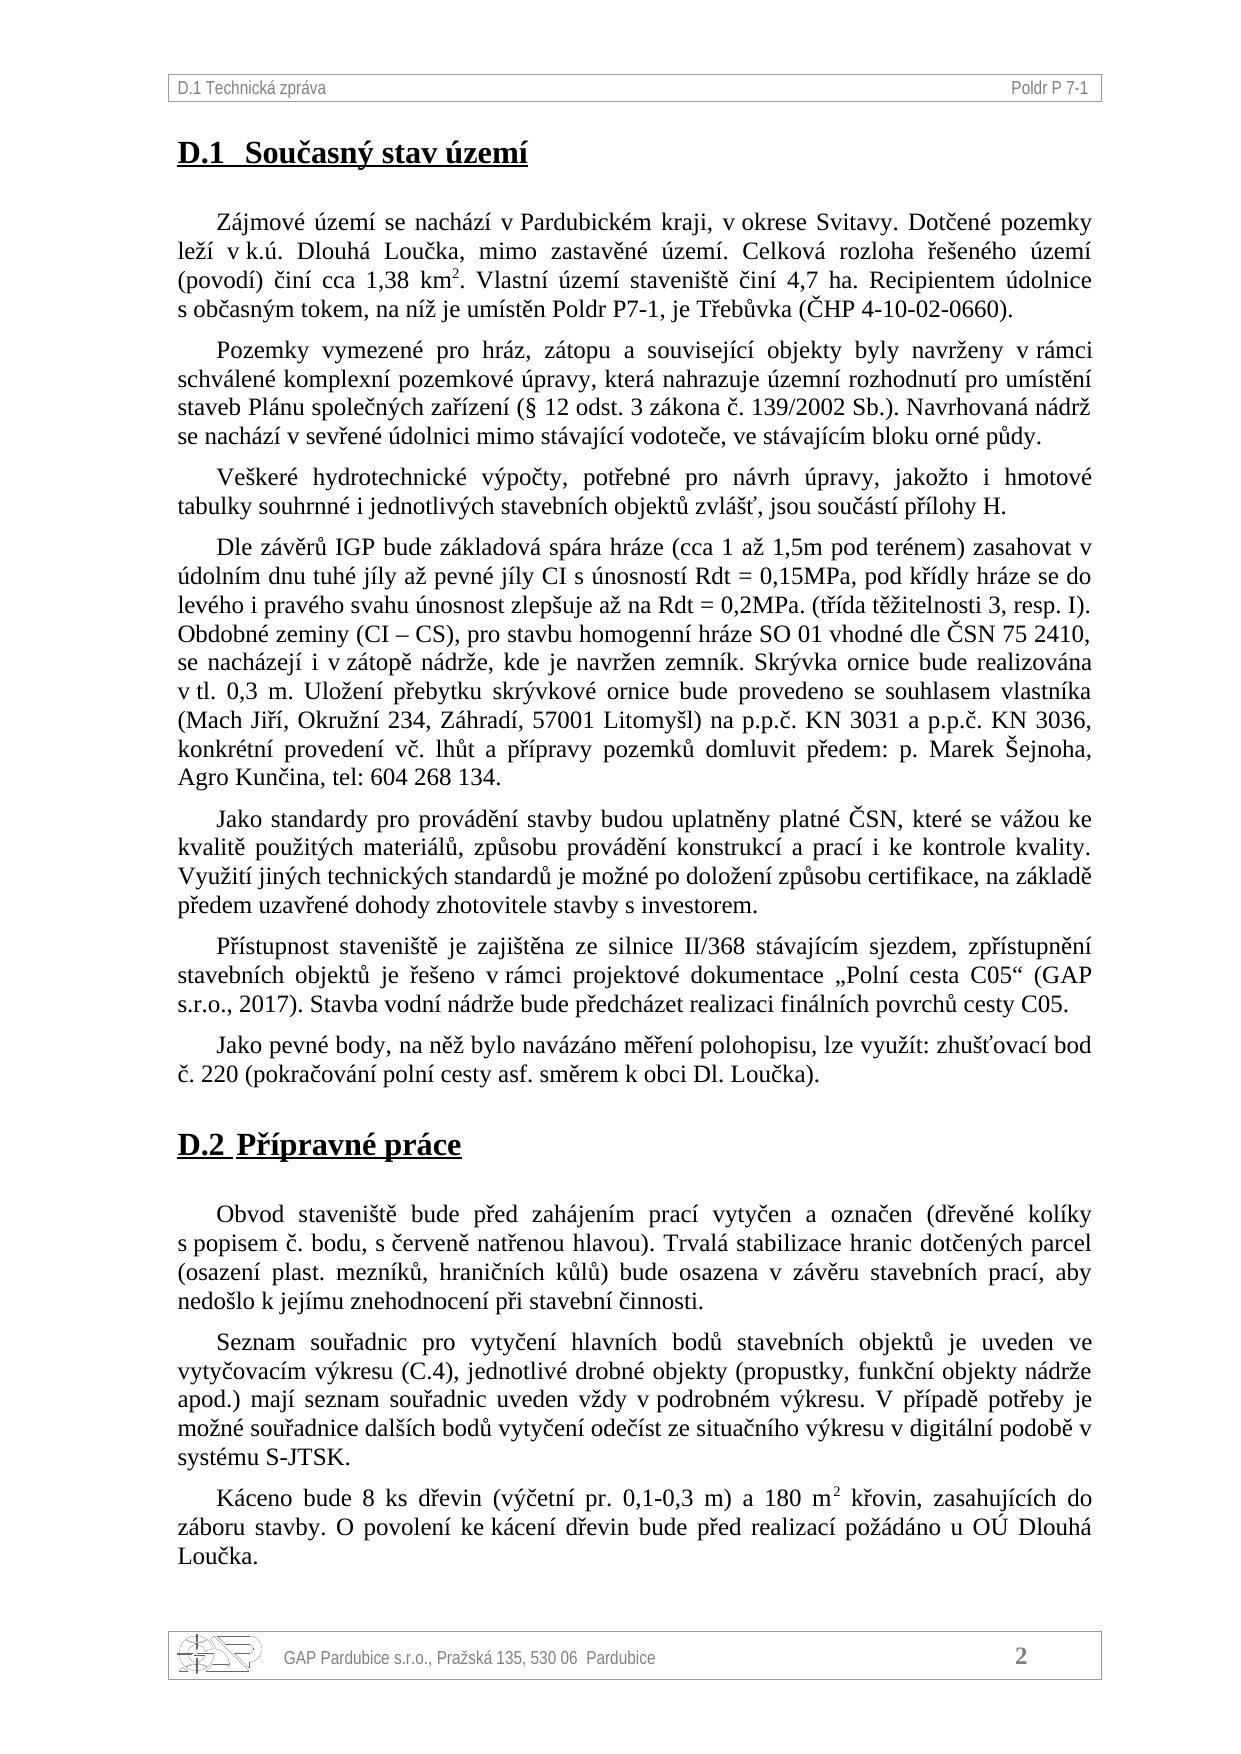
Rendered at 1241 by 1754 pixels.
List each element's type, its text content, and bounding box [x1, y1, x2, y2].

text Pozemky vymezené pro hráz, zátopu a související objekty byly navrženy v rámci schválené komplexní pozemkové úpravy, která nahrazuje územní rozhodnutí pro umístění staveb Plánu společných zařízení (§ 12 odst. 3 zákona č. 139/2002 Sb.). Navrhovaná nádrž se nachází v sevřené údolnici mimo stávající vodoteče, ve stávajícím bloku orné půdy. [177, 335, 1092, 450]
text Seznam souřadnic pro vytyčení hlavních bodů stavebních objektů je uveden ve vytyčovacím výkresu (C.4), jednotlivé drobné objekty (propustky, funkční objekty nádrže apod.) mají seznam souřadnic uveden vždy v podrobném výkresu. V případě potřeby je možné souřadnice dalších bodů vytyčení odečíst ze situačního výkresu v digitální podobě v systému S-JTSK. [177, 1327, 1092, 1471]
text D.1 Současný stav území [177, 133, 1092, 170]
text D.2 Přípravné práce [177, 1125, 1092, 1162]
text Přístupnost staveniště je zajištěna ze silnice II/368 stávajícím sjezdem, zpřístupnění stavebních objektů je řešeno v rámci projektové dokumentace „Polní cesta C05“ (GAP s.r.o., 2017). Stavba vodní nádrže bude předcházet realizaci finálních povrchů cesty C05. [177, 931, 1092, 1017]
text Jako standardy pro provádění stavby budou uplatněny platné ČSN, které se vážou ke kvalitě použitých materiálů, způsobu provádění konstrukcí a prací i ke kontrole kvality. Využití jiných technických standardů je možné po doložení způsobu certifikace, na základě předem uzavřené dohody zhotovitele stavby s investorem. [177, 804, 1092, 919]
text Dle závěrů IGP bude základová spára hráze (cca 1 až 1,5m pod terénem) zasahovat v údolním dnu tuhé jíly až pevné jíly CI s únosností Rdt = 0,15MPa, pod křídly hráze se do levého i pravého svahu únosnost zlepšuje až na Rdt = 0,2MPa. (třída těžitelnosti 3, resp. I). Obdobné zeminy (CI – CS), pro stavbu homogenní hráze SO 01 vhodné dle ČSN 75 2410, se nacházejí i v zátopě nádrže, kde je navržen zemník. Skrývka ornice bude realizována v tl. 0,3 m. Uložení přebytku skrývkové ornice bude provedeno se souhlasem vlastníka (Mach Jiří, Okružní 234, Záhradí, 57001 Litomyšl) na p.p.č. KN 3031 a p.p.č. KN 3036, konkrétní provedení vč. lhůt a přípravy pozemků domluvit předem: p. Marek Šejnoha, Agro Kunčina, tel: 604 268 134. [177, 532, 1092, 791]
text Jako pevné body, na něž bylo navázáno měření polohopisu, lze využít: zhušťovací bod č. 220 (pokračování polní cesty asf. směrem k obci Dl. Loučka). [177, 1030, 1092, 1087]
text Zájmové území se nachází v Pardubickém kraji, v okrese Svitavy. Dotčené pozemky leží v k.ú. Dlouhá Loučka, mimo zastavěné území. Celková rozloha řešeného území (povodí) činí cca 1,38 km2. Vlastní území staveniště činí 4,7 ha. Recipientem údolnice s občasným tokem, na níž je umístěn Poldr P7-1, je Třebůvka (ČHP 4-10-02-0660). [177, 207, 1092, 322]
text Veškeré hydrotechnické výpočty, potřebné pro návrh úpravy, jakožto i hmotové tabulky souhrnné i jednotlivých stavebních objektů zvlášť, jsou součástí přílohy H. [177, 462, 1092, 520]
text Obvod staveniště bude před zahájením prací vytyčen a označen (dřevěné kolíky s popisem č. bodu, s červeně natřenou hlavou). Trvalá stabilizace hranic dotčených parcel (osazení plast. mezníků, hraničních kůlů) bude osazena v závěru stavebních prací, aby nedošlo k jejímu znehodnocení při stavební činnosti. [177, 1199, 1092, 1314]
text Káceno bude 8 ks dřevin (výčetní pr. 0,1-0,3 m) a 180 m2 křovin, zasahujících do záboru stavby. O povolení ke kácení dřevin bude před realizací požádáno u OÚ Dlouhá Loučka. [177, 1483, 1092, 1569]
